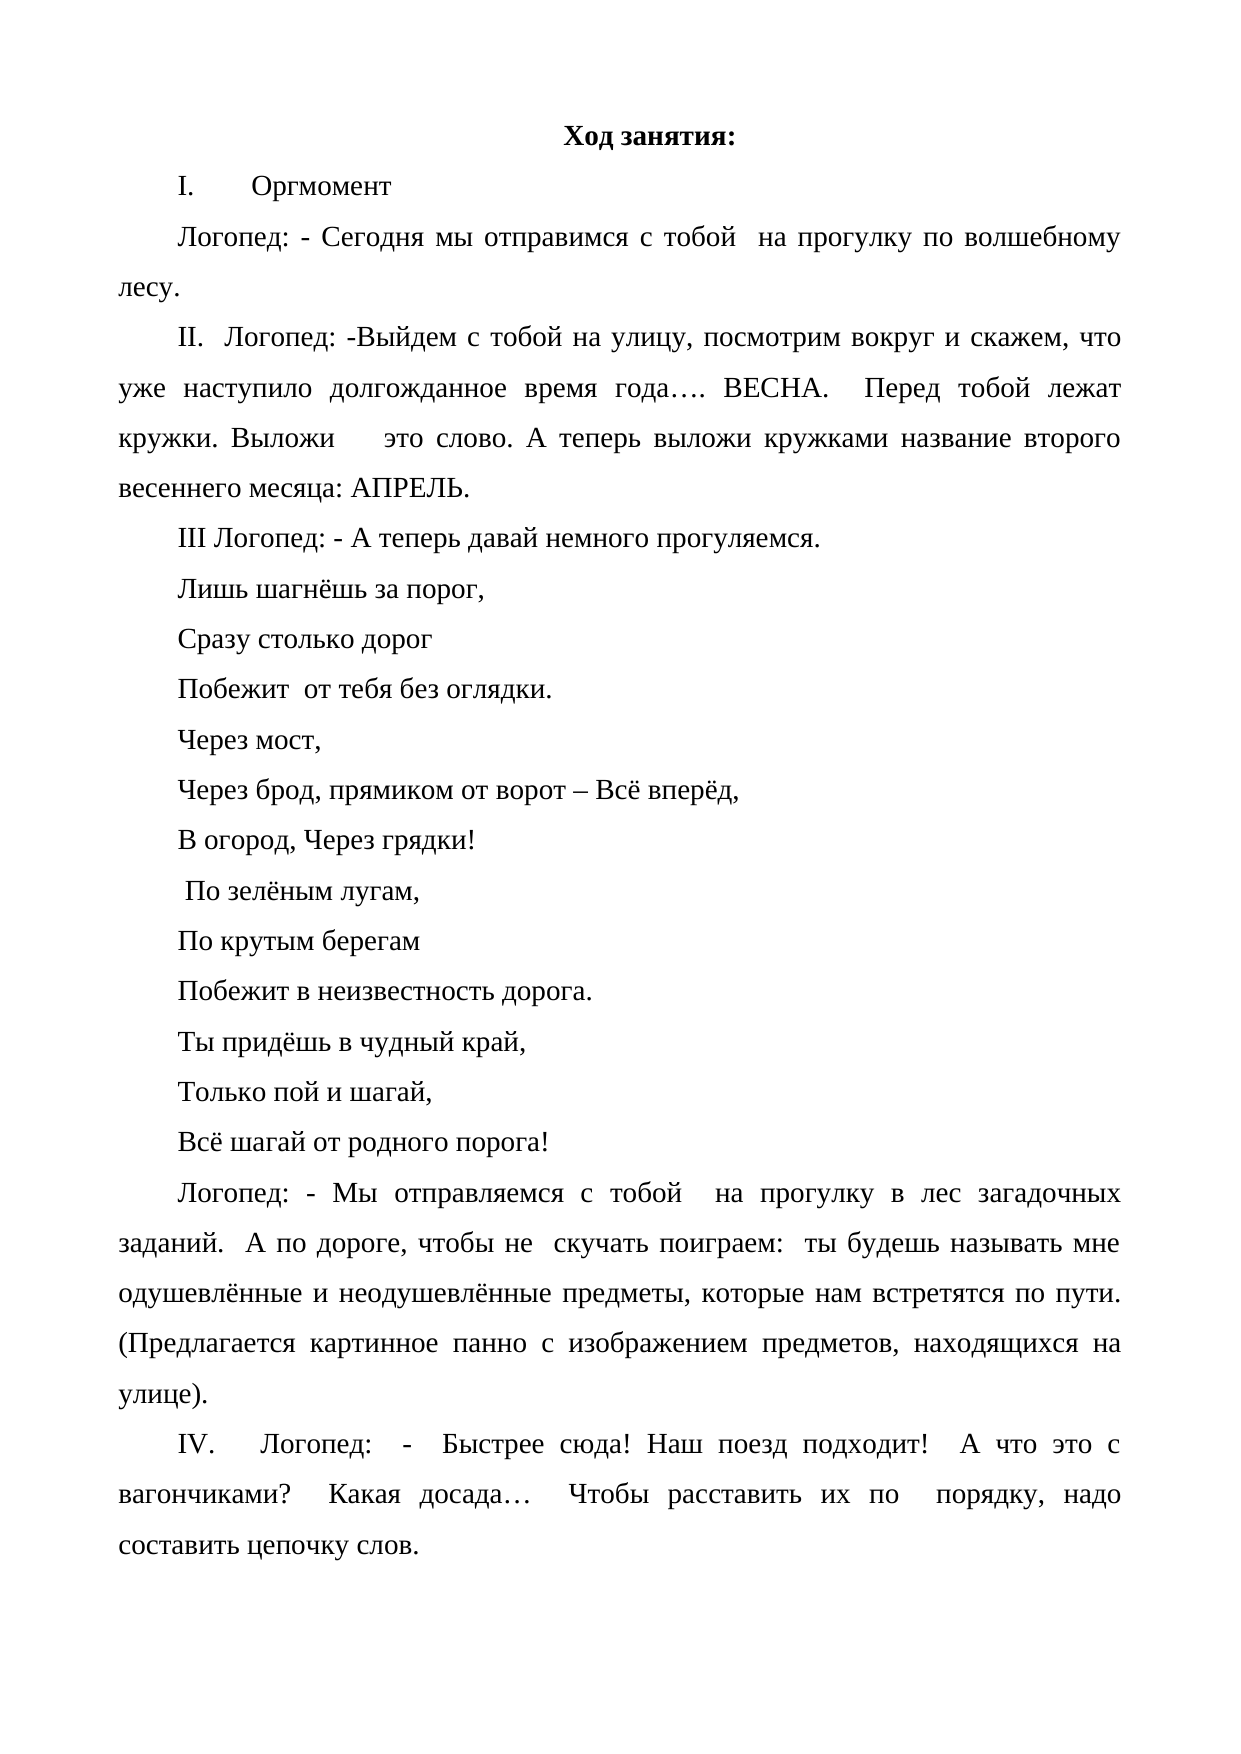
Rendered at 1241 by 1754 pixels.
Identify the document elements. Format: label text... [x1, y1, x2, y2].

text III Логопед: - А теперь давай немного прогуляемся. [118, 521, 1122, 554]
text В огород, Через грядки! [118, 822, 1122, 856]
text Лишь шагнёшь за порог, [118, 571, 1122, 604]
text Побежит от тебя без оглядки. [118, 672, 1122, 705]
text Только пой и шагай, [118, 1074, 1122, 1108]
list Оргмомент [118, 168, 1122, 202]
text По зелёным лугам, [118, 873, 1122, 906]
text Логопед: - Мы отправляемся с тобой на прогулку в лес загадочных заданий. А по дороге, чтобы не скучать поиграем: ты будешь называть мне одушевлённые и неодушевлённые предметы, которые нам встретятся по пути. (Предлагается картинное панно с изображением предметов, находящихся на улице). [118, 1175, 1122, 1409]
text Побежит в неизвестность дорога. [118, 973, 1122, 1007]
text Через мост, [118, 722, 1122, 755]
text По крутым берегам [118, 923, 1122, 957]
text IV. Логопед: - Быстрее сюда! Наш поезд подходит! А что это с вагончиками? Какая досада… Чтобы расставить их по порядку, надо составить цепочку слов. [118, 1426, 1122, 1560]
text Логопед: - Сегодня мы отправимся с тобой на прогулку по волшебному лесу. [118, 219, 1122, 303]
text Сразу столько дорог [118, 621, 1122, 655]
text II. Логопед: -Выйдем с тобой на улицу, посмотрим вокруг и скажем, что уже наступило долгожданное время года…. ВЕСНА. Перед тобой лежат кружки. Выложи это слово. А теперь выложи кружками название второго весеннего месяца: АПРЕЛЬ. [118, 319, 1122, 504]
text Всё шагай от родного порога! [118, 1124, 1122, 1158]
text Ты придёшь в чудный край, [118, 1024, 1122, 1057]
text Через брод, прямиком от ворот – Всё вперёд, [118, 772, 1122, 806]
text Ход занятия: [118, 118, 1122, 152]
